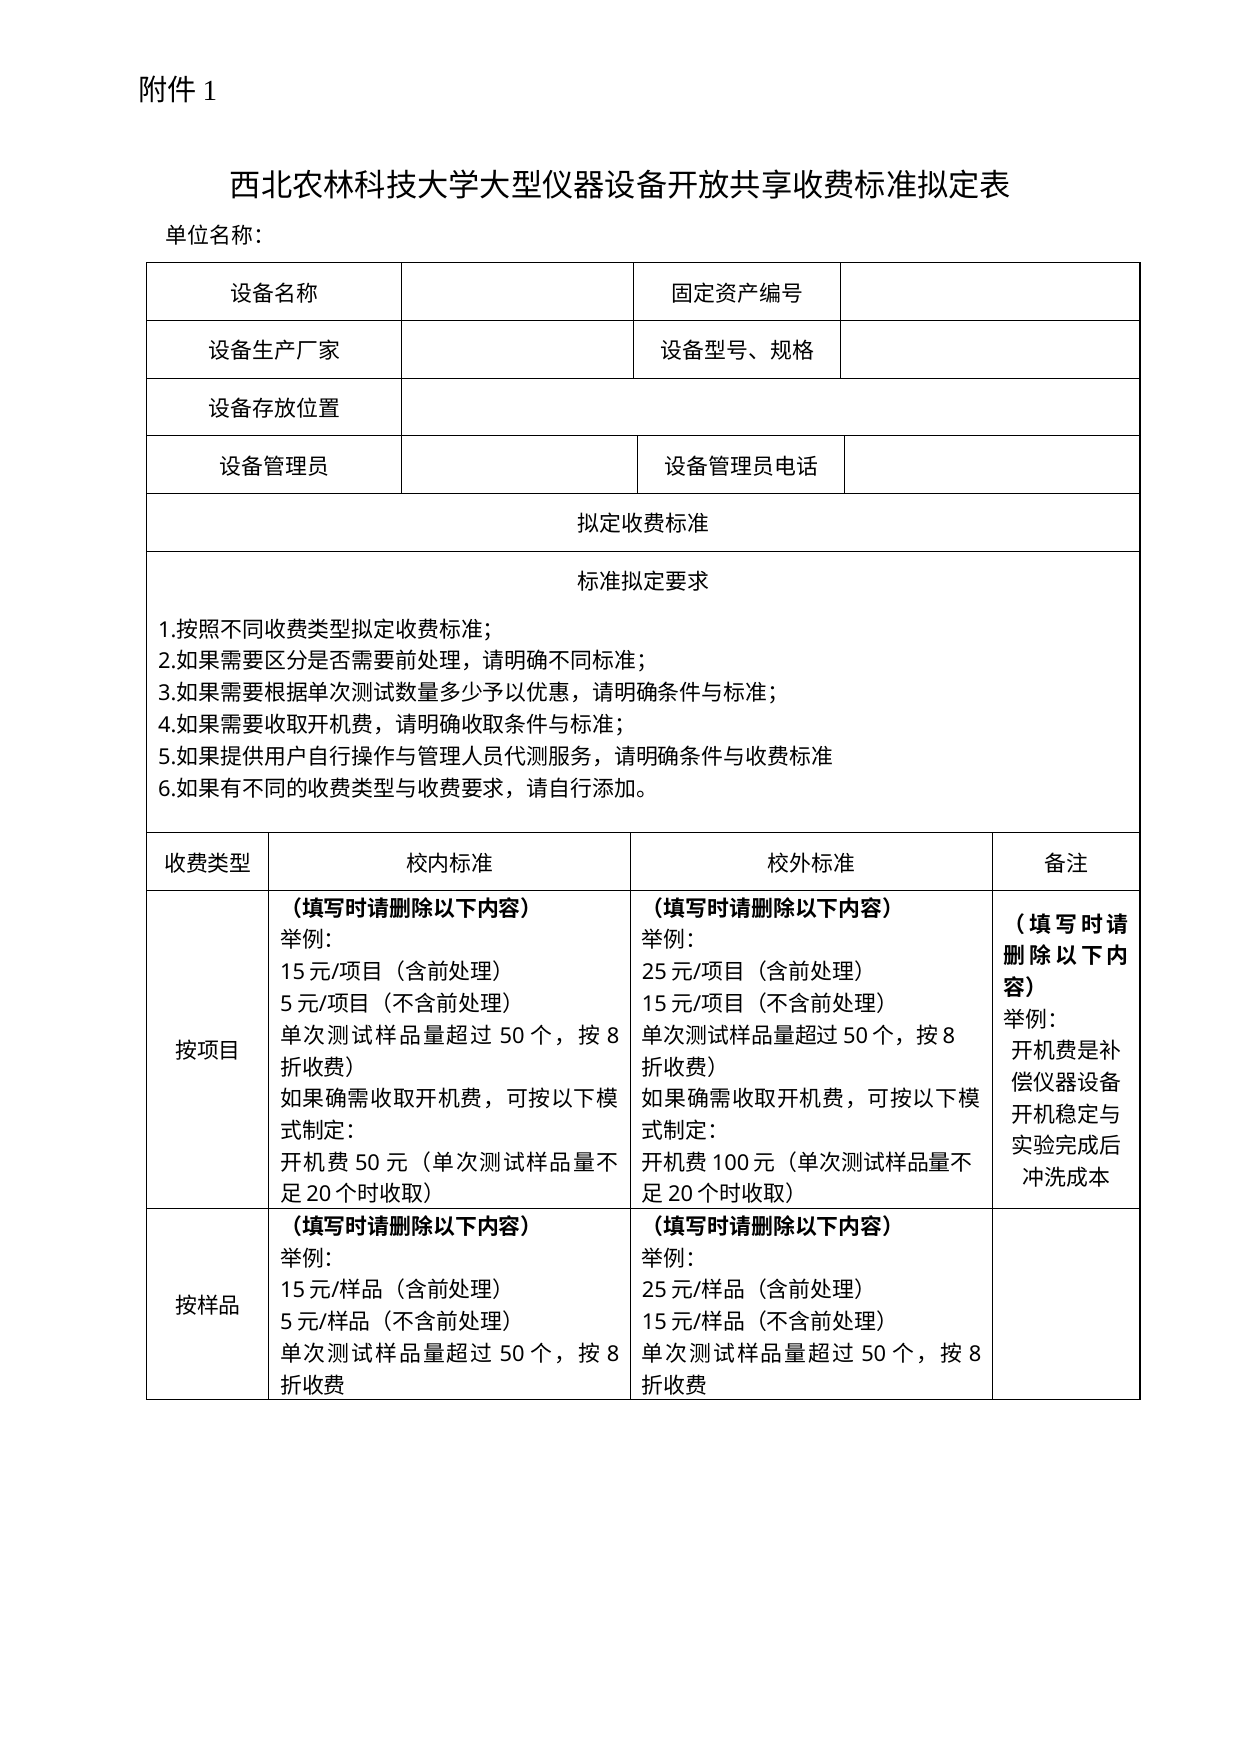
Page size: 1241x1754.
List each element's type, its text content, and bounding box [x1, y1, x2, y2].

table_cell 校外标准 [631, 833, 992, 890]
table_cell [993, 1209, 1139, 1399]
table_cell 标准拟定要求 1.按照不同收费类型拟定收费标准； 2.如果需要区分是否需要前处理，请明确不同标准； 3.如果需要根据单次测试数量多少予以优惠，请明确条件与标准； 4.如果需要收取开机费，请明确收取条件与标准； 5.如果提供用户自行操作与管理人员代测服务，请明确条件与收费标准 6.如果有不同的收费类型与收费要求，请自行添加。 [147, 552, 1139, 832]
table_cell （填写时请删除以下内容） 举例： 15元/样品（含前处理） 5元/样品（不含前处理） 单次测试样品量超过50个，按8折收费 [269, 1209, 630, 1399]
table_header 设备名称 [147, 263, 401, 320]
table_cell （填写时请删除以下内容） 举例： 25元/项目（含前处理） 15元/项目（不含前处理） 单次测试样品量超过50个，按8折收费） 如果确需收取开机费，可按以下模式制定： 开机费100元（单次测试样品量不足20个时收取） [631, 891, 992, 1208]
table_cell 设备管理员 [147, 436, 401, 493]
table_cell 按项目 [147, 891, 268, 1208]
table_header 固定资产编号 [634, 263, 840, 320]
table_cell 收费类型 [147, 833, 268, 890]
table_cell [402, 436, 637, 493]
table_cell 拟定收费标准 [147, 494, 1139, 551]
table_cell 设备型号、规格 [634, 321, 840, 377]
table_cell （填写时请删除以下内容） 举例： 25元/样品（含前处理） 15元/样品（不含前处理） 单次测试样品量超过50个，按8折收费 [631, 1209, 992, 1399]
table_cell 校内标准 [269, 833, 630, 890]
table_cell [841, 321, 1139, 377]
table_header [841, 263, 1139, 320]
table_cell 备注 [993, 833, 1139, 890]
table_cell [845, 436, 1139, 493]
table_header [402, 263, 633, 320]
table_cell （填写时请删除以下内容） 举例： 15元/项目（含前处理） 5元/项目（不含前处理） 单次测试样品量超过50个，按8折收费） 如果确需收取开机费，可按以下模式制定： 开机费50元（单次测试样品量不足20个时收取） [269, 891, 630, 1208]
table_cell （填写时请删除以下内容） 举例： 开机费是补偿仪器设备开机稳定与实验完成后冲洗成本 [993, 891, 1139, 1208]
table_cell 设备生产厂家 [147, 321, 401, 377]
table_cell [402, 379, 1139, 435]
table_cell [402, 321, 633, 377]
text 单位名称： [165, 218, 1075, 249]
table_cell 按样品 [147, 1209, 268, 1399]
table_cell 设备管理员电话 [638, 436, 844, 493]
text 西北农林科技大学大型仪器设备开放共享收费标准拟定表 [165, 160, 1075, 205]
table_cell 设备存放位置 [147, 379, 401, 435]
